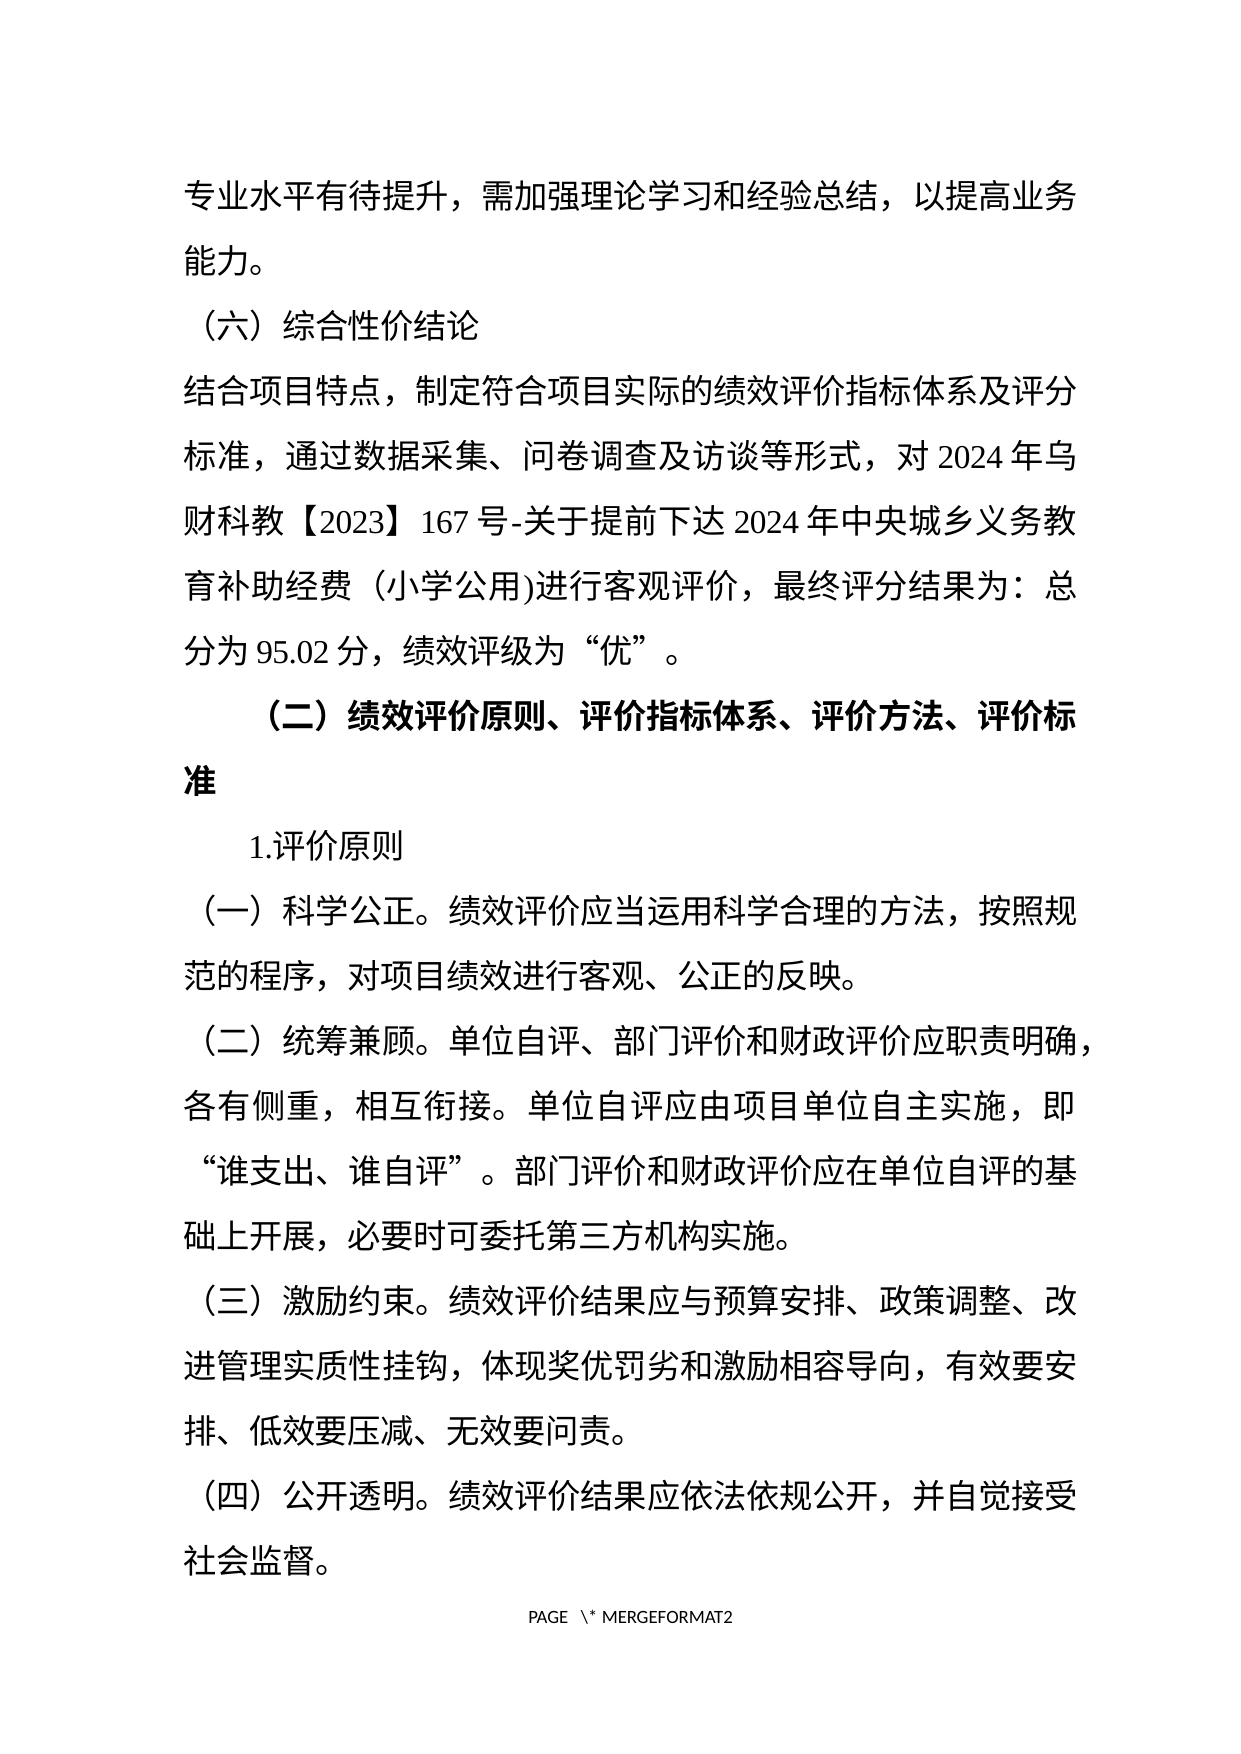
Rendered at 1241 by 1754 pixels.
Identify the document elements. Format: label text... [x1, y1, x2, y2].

text （二）绩效评价原则、评价指标体系、评价方法、评价标准 [183, 682, 1078, 812]
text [183, 812, 1078, 1592]
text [183, 162, 1078, 682]
